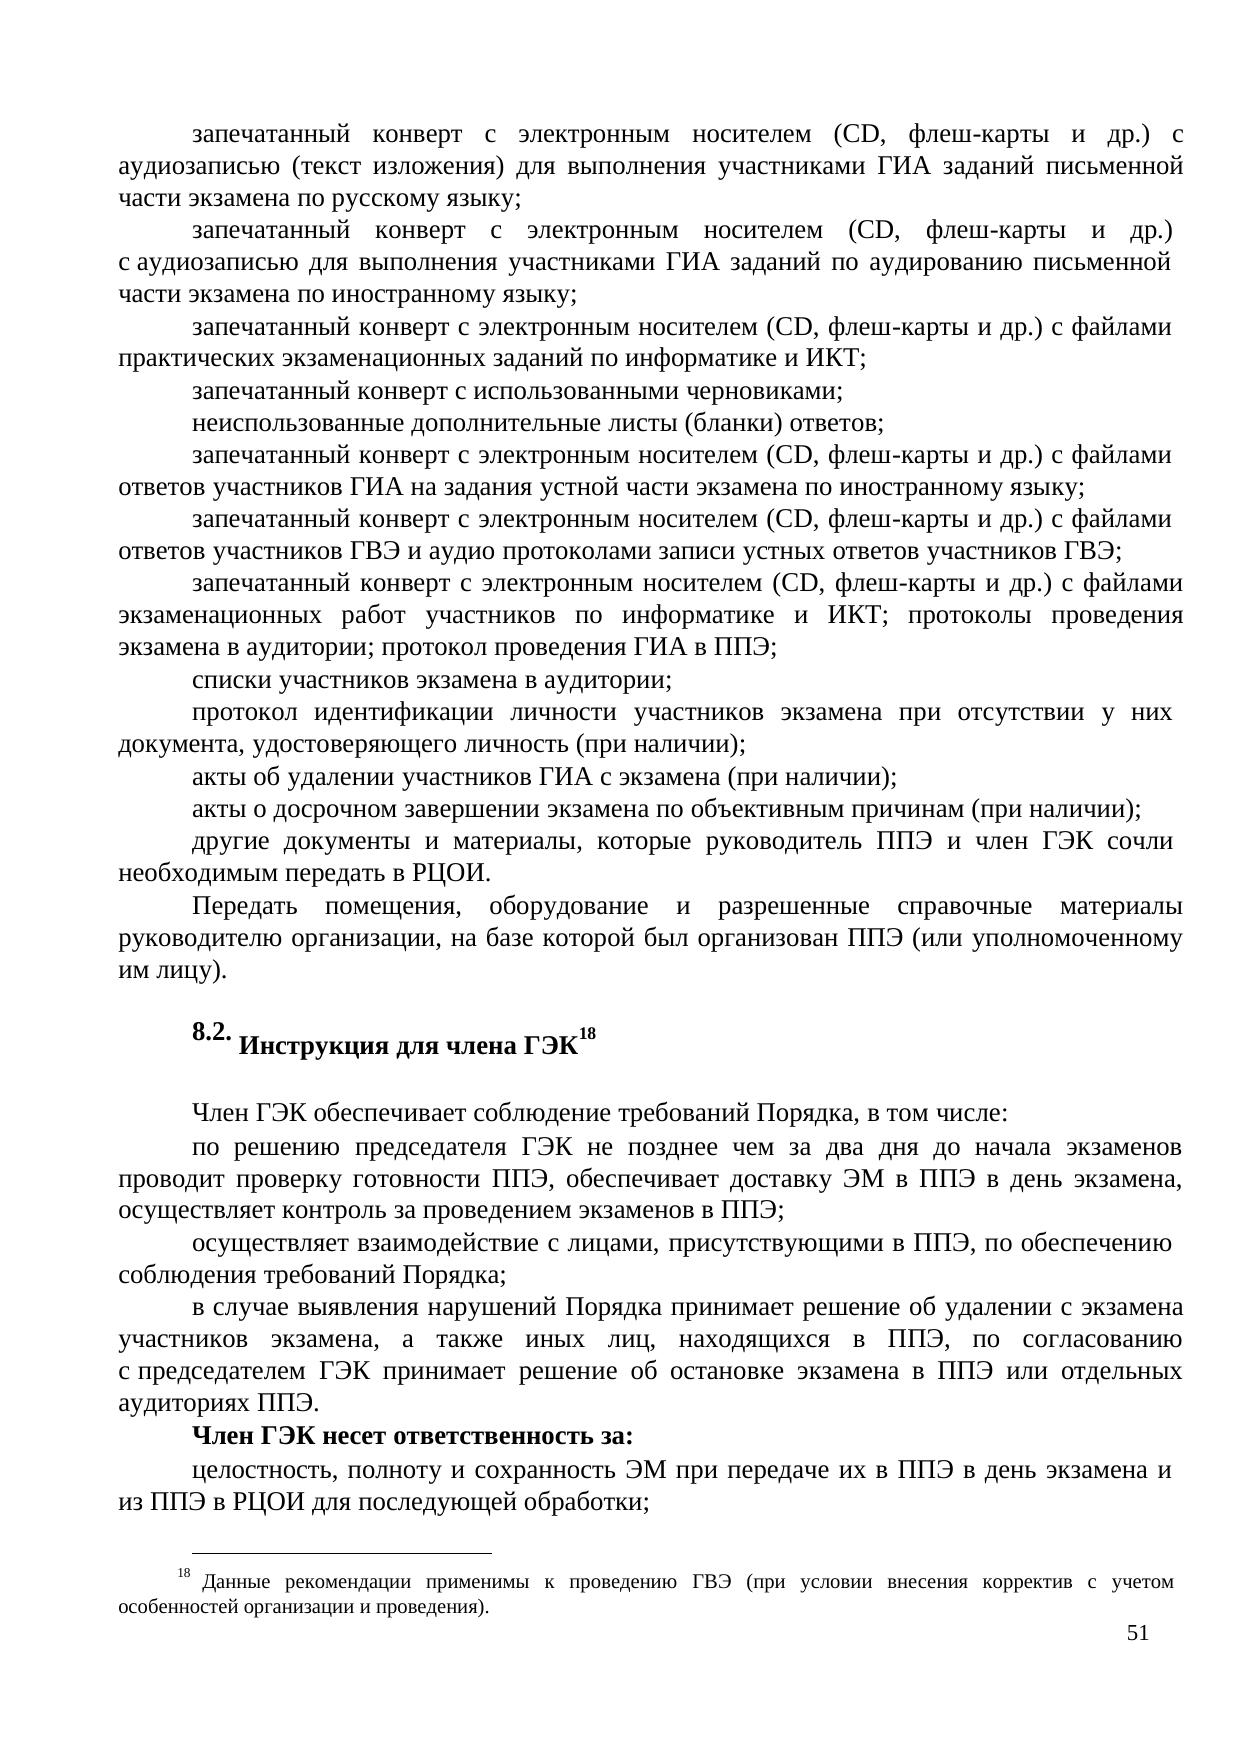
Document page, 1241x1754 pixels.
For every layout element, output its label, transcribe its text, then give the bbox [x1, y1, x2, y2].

text акты о досрочном завершении экзамена по объективным причинам (при наличии); другие документы и материалы, которые руководитель ППЭ и член ГЭК сочли [192, 792, 1188, 855]
text 8.2. Инструкция для члена ГЭК18 [192, 1014, 1184, 1060]
text запечатанный конверт с использованными черновиками; неиспользованные дополнительные листы (бланки) ответов; [192, 374, 899, 437]
text запечатанный конверт с электронным носителем (CD, флеш-карты и др.) с файлами ответов участников ГВЭ и аудио протоколами записи устных ответов участников ГВЭ; [118, 502, 1188, 566]
text Член ГЭК обеспечивает соблюдение требований Порядка, в том числе: [192, 1096, 1184, 1127]
text акты об удалении участников ГИА с экзамена (при наличии); [192, 759, 1184, 791]
text запечатанный конверт с электронным носителем (CD, флеш-карты и др.) с файлами ответов участников ГИА на задания устной части экзамена по иностранному языку; [118, 438, 1188, 501]
text списки участников экзамена в аудитории; [192, 663, 1184, 694]
text протокол идентификации личности участников экзамена при отсутствии у них документа, удостоверяющего личность (при наличии); [118, 696, 1188, 758]
text запечатанный конверт с электронным носителем (CD, флеш-карты и др.) с файлами экзаменационных работ участников по информатике и ИКТ; протоколы проведения экзамена в аудитории; протокол проведения ГИА в ППЭ; [118, 567, 1184, 662]
text Член ГЭК несет ответственность за: [192, 1419, 1184, 1450]
text 51 [1127, 1619, 1184, 1645]
text целостность, полноту и сохранность ЭМ при передаче их в ППЭ в день экзамена и из ППЭ в РЦОИ для последующей обработки; [118, 1453, 1188, 1516]
text запечатанный конверт с электронным носителем (CD, флеш-карты и др.) с аудиозаписью (текст изложения) для выполнения участниками ГИА заданий письменной части экзамена по русскому языку; [118, 117, 1184, 212]
text необходимым передать в РЦОИ. [118, 856, 1184, 887]
text запечатанный конверт с электронным носителем (CD, флеш-карты и др.) с файлами практических экзаменационных заданий по информатике и ИКТ; [118, 309, 1188, 373]
text Передать помещения, оборудование и разрешенные справочные материалы руководителю организации, на базе которой был организован ППЭ (или уполномоченному им лицу). [118, 889, 1183, 984]
text в случае выявления нарушений Порядка принимает решение об удалении с экзамена участников экзамена, а также иных лиц, находящихся в ППЭ, по согласованию с председателем ГЭК принимает решение об остановке экзамена в ППЭ или отдельных аудиториях ППЭ. [118, 1290, 1183, 1417]
text осуществляет взаимодействие с лицами, присутствующими в ППЭ, по обеспечению соблюдения требований Порядка; [118, 1226, 1188, 1289]
text 18 Данные рекомендации применимы к проведению ГВЭ (при условии внесения корректив с учетом особенностей организации и проведения). [118, 1565, 1187, 1618]
text по решению председателя ГЭК не позднее чем за два дня до начала экзаменов проводит проверку готовности ППЭ, обеспечивает доставку ЭМ в ППЭ в день экзамена, осуществляет контроль за проведением экзаменов в ППЭ; [118, 1130, 1183, 1225]
text запечатанный конверт с электронным носителем (CD, флеш-карты и др.) с аудиозаписью для выполнения участниками ГИА заданий по аудированию письменной части экзамена по иностранному языку; [118, 213, 1188, 308]
